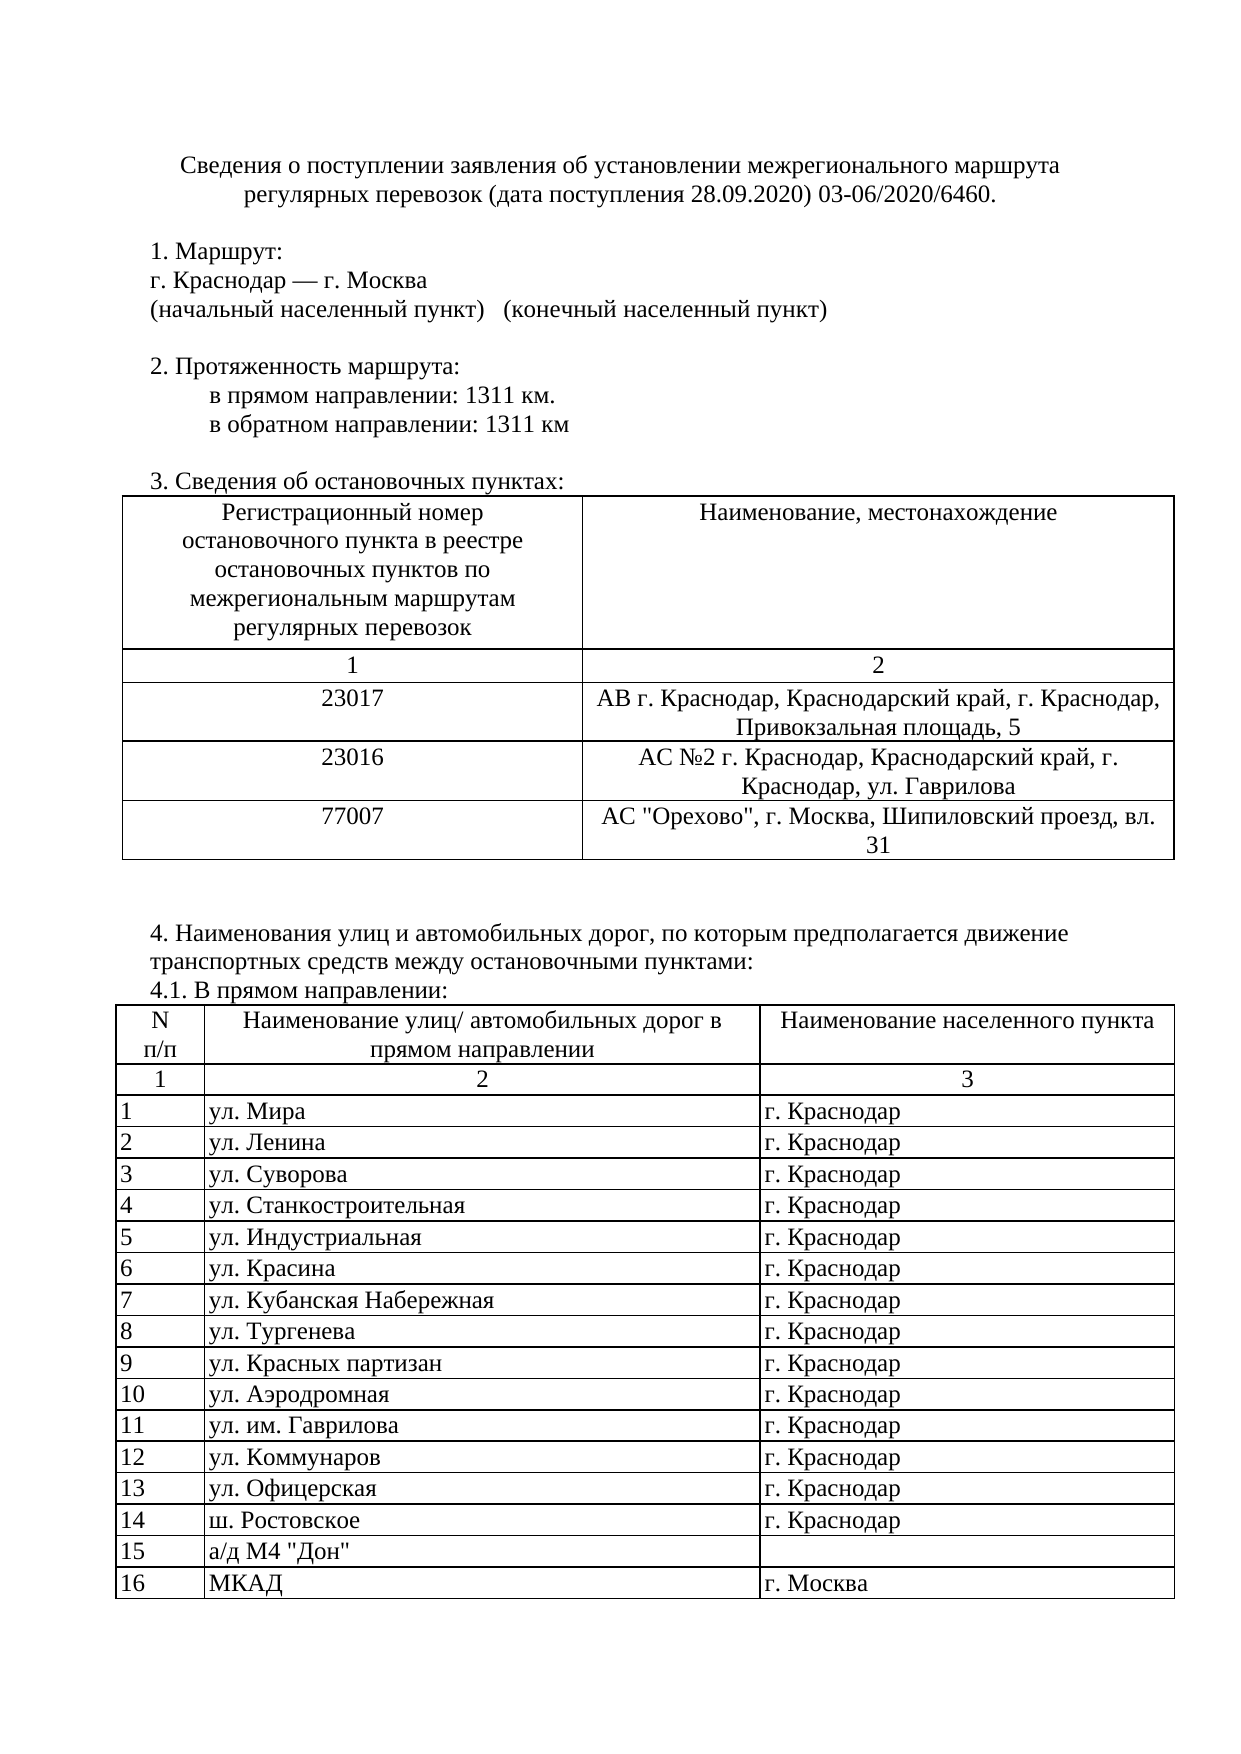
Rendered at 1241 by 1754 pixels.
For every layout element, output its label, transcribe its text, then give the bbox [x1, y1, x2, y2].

table_header Наименование, местонахождение [583, 497, 1173, 648]
table_cell 2 [583, 650, 1173, 681]
table_cell 12 [117, 1442, 204, 1472]
table_cell 23017 [123, 683, 582, 740]
table_cell [761, 1536, 1174, 1566]
table_cell г. Краснодар [761, 1253, 1174, 1283]
text (начальный населенный пункт) (конечный населенный пункт) [150, 294, 1090, 322]
table_cell ул. Ленина [205, 1127, 759, 1157]
text 2. Протяженность маршрута: [150, 351, 1090, 380]
table_cell 14 [117, 1505, 204, 1535]
table_cell г. Краснодар [761, 1159, 1174, 1189]
table_cell АС "Орехово", г. Москва, Шипиловский проезд, вл. 31 [583, 801, 1173, 858]
table_header Наименование населенного пункта [761, 1006, 1174, 1063]
table_cell 11 [117, 1411, 204, 1440]
table_cell 6 [117, 1253, 204, 1283]
table_cell 5 [117, 1222, 204, 1252]
table_cell ул. им. Гаврилова [205, 1411, 759, 1440]
table_cell 10 [117, 1379, 204, 1409]
table_header N п/п [117, 1006, 204, 1063]
table_cell 77007 [123, 801, 582, 858]
table_cell 7 [117, 1285, 204, 1314]
table_header Наименование улиц/ автомобильных дорог в прямом направлении [205, 1006, 759, 1063]
table_cell г. Краснодар [761, 1348, 1174, 1377]
table_cell 1 [117, 1065, 204, 1094]
table_cell г. Краснодар [761, 1222, 1174, 1252]
table_cell ул. Красина [205, 1253, 759, 1283]
table_cell ул. Кубанская Набережная [205, 1285, 759, 1314]
table_cell МКАД [205, 1568, 759, 1598]
table_cell 15 [117, 1536, 204, 1566]
table_header Регистрационный номер остановочного пункта в реестре остановочных пунктов по межрегиональным маршрутам регулярных перевозок [123, 497, 582, 648]
table_cell 3 [761, 1065, 1174, 1094]
table_cell ул. Станкостроительная [205, 1190, 759, 1220]
table_cell 1 [123, 650, 582, 681]
table_cell г. Краснодар [761, 1127, 1174, 1157]
table_cell ш. Ростовское [205, 1505, 759, 1535]
table_cell г. Краснодар [761, 1096, 1174, 1126]
table_cell 23016 [123, 742, 582, 799]
table_cell а/д М4 "Дон" [205, 1536, 759, 1566]
table_cell ул. Мира [205, 1096, 759, 1126]
table_cell АС №2 г. Краснодар, Краснодарский край, г. Краснодар, ул. Гаврилова [583, 742, 1173, 799]
table_cell АВ г. Краснодар, Краснодарский край, г. Краснодар, Привокзальная площадь, 5 [583, 683, 1173, 740]
table_cell г. Краснодар [761, 1442, 1174, 1472]
table_cell ул. Красных партизан [205, 1348, 759, 1377]
table_cell 2 [205, 1065, 759, 1094]
table_cell 3 [117, 1159, 204, 1189]
text г. Краснодар — г. Москва [150, 265, 1090, 294]
table_cell 4 [117, 1190, 204, 1220]
table_cell 13 [117, 1473, 204, 1503]
table_cell 1 [117, 1096, 204, 1126]
table_cell г. Краснодар [761, 1285, 1174, 1314]
table_cell 2 [117, 1127, 204, 1157]
table_cell 16 [117, 1568, 204, 1598]
table_cell 9 [117, 1348, 204, 1377]
text 3. Сведения об остановочных пунктах: [150, 466, 1090, 495]
text Сведения о поступлении заявления об установлении межрегионального маршрута регулярных перевозок (дата поступления 28.09.2020) 03-06/2020/6460. [150, 150, 1090, 207]
text 4. Наименования улиц и автомобильных дорог, по которым предполагается движение транспортных средств между остановочными пунктами: [150, 918, 1090, 975]
table_cell ул. Суворова [205, 1159, 759, 1189]
text в обратном направлении: 1311 км [150, 409, 1090, 437]
table_cell г. Краснодар [761, 1505, 1174, 1535]
table_cell г. Краснодар [761, 1411, 1174, 1440]
table_cell г. Краснодар [761, 1190, 1174, 1220]
table_cell г. Краснодар [761, 1379, 1174, 1409]
text 1. Маршрут: [150, 236, 1090, 265]
table_cell г. Краснодар [761, 1316, 1174, 1346]
table_cell ул. Офицерская [205, 1473, 759, 1503]
table_cell ул. Аэродромная [205, 1379, 759, 1409]
table_cell ул. Коммунаров [205, 1442, 759, 1472]
table_cell г. Москва [761, 1568, 1174, 1598]
text 4.1. В прямом направлении: [150, 975, 1090, 1004]
table_cell ул. Индустриальная [205, 1222, 759, 1252]
table_cell г. Краснодар [761, 1473, 1174, 1503]
table_cell 8 [117, 1316, 204, 1346]
table_cell ул. Тургенева [205, 1316, 759, 1346]
text в прямом направлении: 1311 км. [150, 380, 1090, 409]
